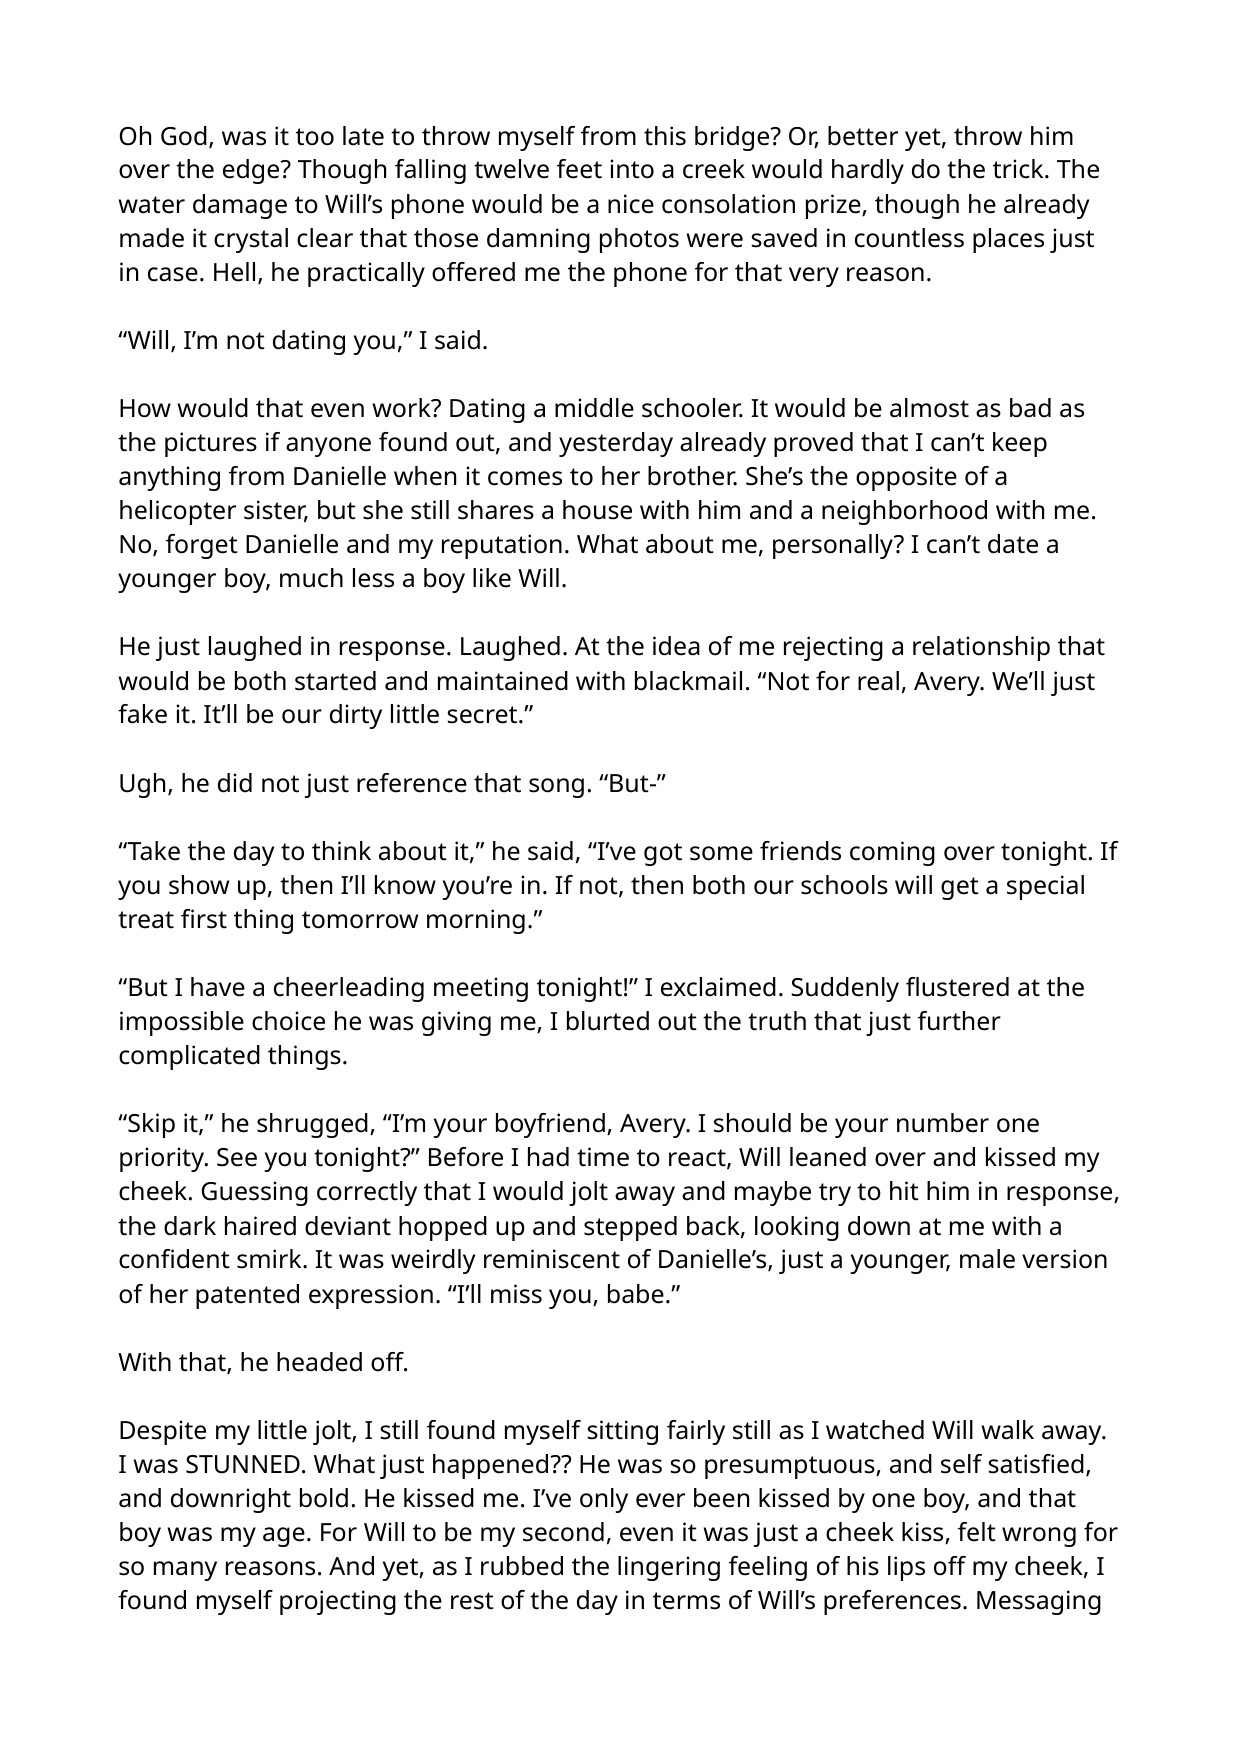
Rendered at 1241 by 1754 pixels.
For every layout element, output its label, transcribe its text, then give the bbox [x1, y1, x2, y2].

text “Take the day to think about it,” he said, “I’ve got some friends coming over tonight. If you show up, then I’ll know you’re in. If not, then both our schools will get a special treat first thing tomorrow morning.” [118, 833, 1122, 936]
text Oh God, was it too late to throw myself from this bridge? Or, better yet, throw him over the edge? Though falling twelve feet into a creek would hardly do the trick. The water damage to Will’s phone would be a nice consolation prize, though he already made it crystal clear that those damning photos were saved in countless places just in case. Hell, he practically offered me the phone for that very reason. [118, 118, 1122, 288]
text “But I have a cheerleading meeting tonight!” I exclaimed. Suddenly flustered at the impossible choice he was giving me, I blurted out the truth that just further complicated things. [118, 970, 1122, 1072]
text Ugh, he did not just reference that song. “But-” [118, 765, 1122, 799]
text How would that even work? Dating a middle schooler. It would be almost as bad as the pictures if anyone found out, and yesterday already proved that I can’t keep anything from Danielle when it comes to her brother. She’s the opposite of a helicopter sister, but she still shares a house with him and a neighborhood with me. No, forget Danielle and my reputation. What about me, personally? I can’t date a younger boy, much less a boy like Will. [118, 391, 1122, 595]
text “Skip it,” he shrugged, “I’m your boyfriend, Avery. I should be your number one priority. See you tonight?” Before I had time to react, Will leaned over and kissed my cheek. Guessing correctly that I would jolt away and maybe try to hit him in response, the dark haired deviant hopped up and stepped back, looking down at me with a confident smirk. It was weirdly reminiscent of Danielle’s, just a younger, male version of her patented expression. “I’ll miss you, babe.” [118, 1106, 1122, 1310]
text “Will, I’m not dating you,” I said. [118, 322, 1122, 357]
text With that, he headed off. [118, 1344, 1122, 1378]
text He just laughed in response. Laughed. At the idea of me rejecting a relationship that would be both started and maintained with blackmail. “Not for real, Avery. We’ll just fake it. It’ll be our dirty little secret.” [118, 629, 1122, 731]
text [118, 1412, 1122, 1617]
